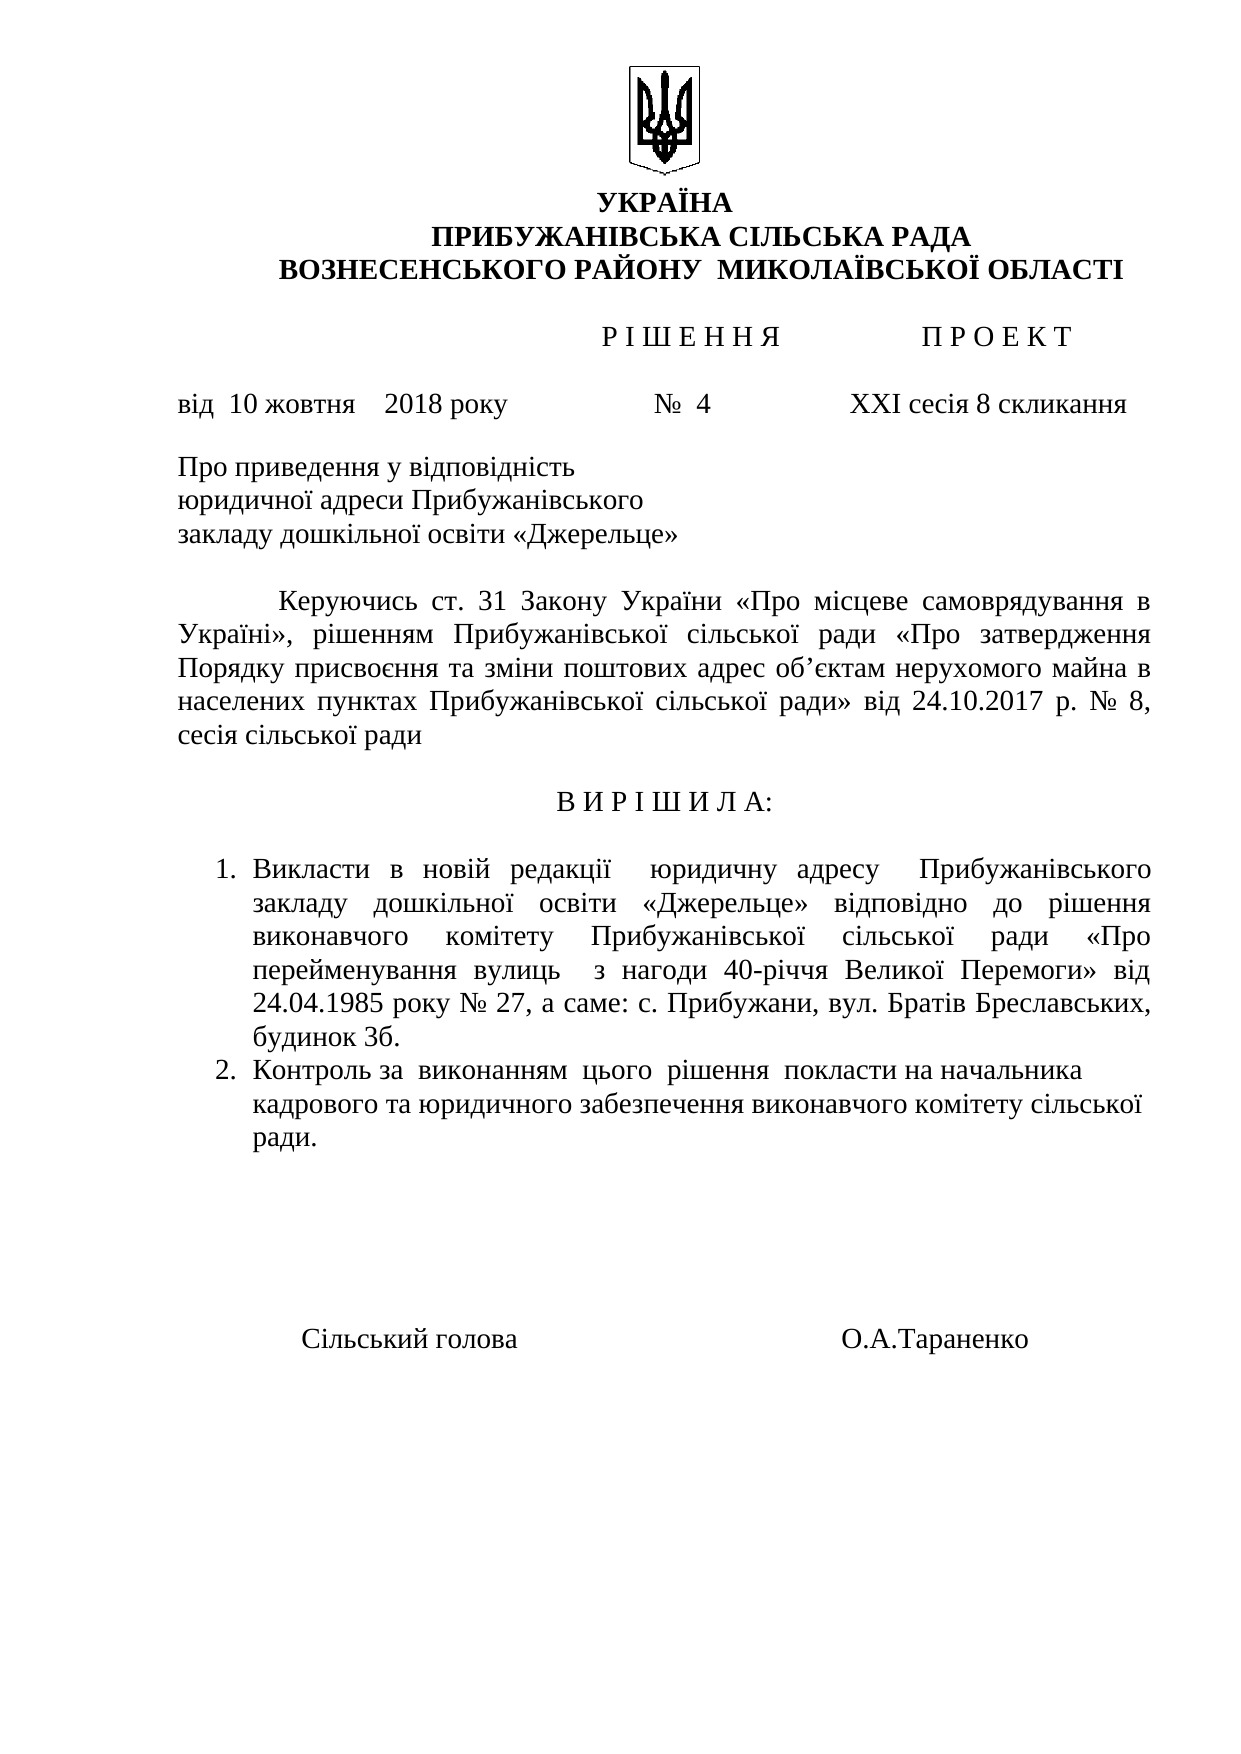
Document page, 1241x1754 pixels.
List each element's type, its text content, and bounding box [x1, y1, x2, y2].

text Р І Ш Е Н Н Я П Р О Е К Т [177, 319, 1152, 353]
text В И Р І Ш И Л А: [177, 784, 1152, 818]
text УКРАЇНА [177, 185, 1152, 219]
text юридичної адреси Прибужанівського [177, 482, 1152, 516]
text Сільський голова О.А.Тараненко [177, 1321, 1152, 1354]
text закладу дошкільної освіти «Джерельце» [177, 516, 1152, 549]
list Викласти в новій редакції юридичну адресу Прибужанівського закладу дошкільної освіти «Джерельце» відповідно до рішення виконавчого комітету Прибужанівської сільської ради «Про перейменування вулиць з нагоди 40-річчя Великої Перемоги» від 24.04.1985 року № 27, а саме: с. Прибужани, вул. Братів Бреславських, будинок 3б. [215, 851, 1152, 1052]
list кадрового та юридичного забезпечення виконавчого комітету сільської ради. [252, 1086, 1152, 1153]
text Про приведення у відповідність [177, 449, 1152, 482]
list Контроль за виконанням цього рішення покласти на начальника [215, 1052, 1152, 1086]
picture [626, 65, 702, 178]
text ВОЗНЕСЕНСЬКОГО РАЙОНУ МИКОЛАЇВСЬКОЇ ОБЛАСТІ [177, 252, 1152, 286]
text Керуючись ст. 31 Закону України «Про місцеве самоврядування в Україні», рішенням Прибужанівської сільської ради «Про затвердження Порядку присвоєння та зміни поштових адрес об’єктам нерухомого майна в населених пунктах Прибужанівської сільської ради» від 24.10.2017 р. № 8, сесія сільської ради [177, 583, 1152, 751]
text ПРИБУЖАНІВСЬКА СІЛЬСЬКА РАДА [177, 219, 1152, 252]
text від 10 жовтня 2018 року № 4 ХХІ сесія 8 скликання [177, 386, 1152, 420]
